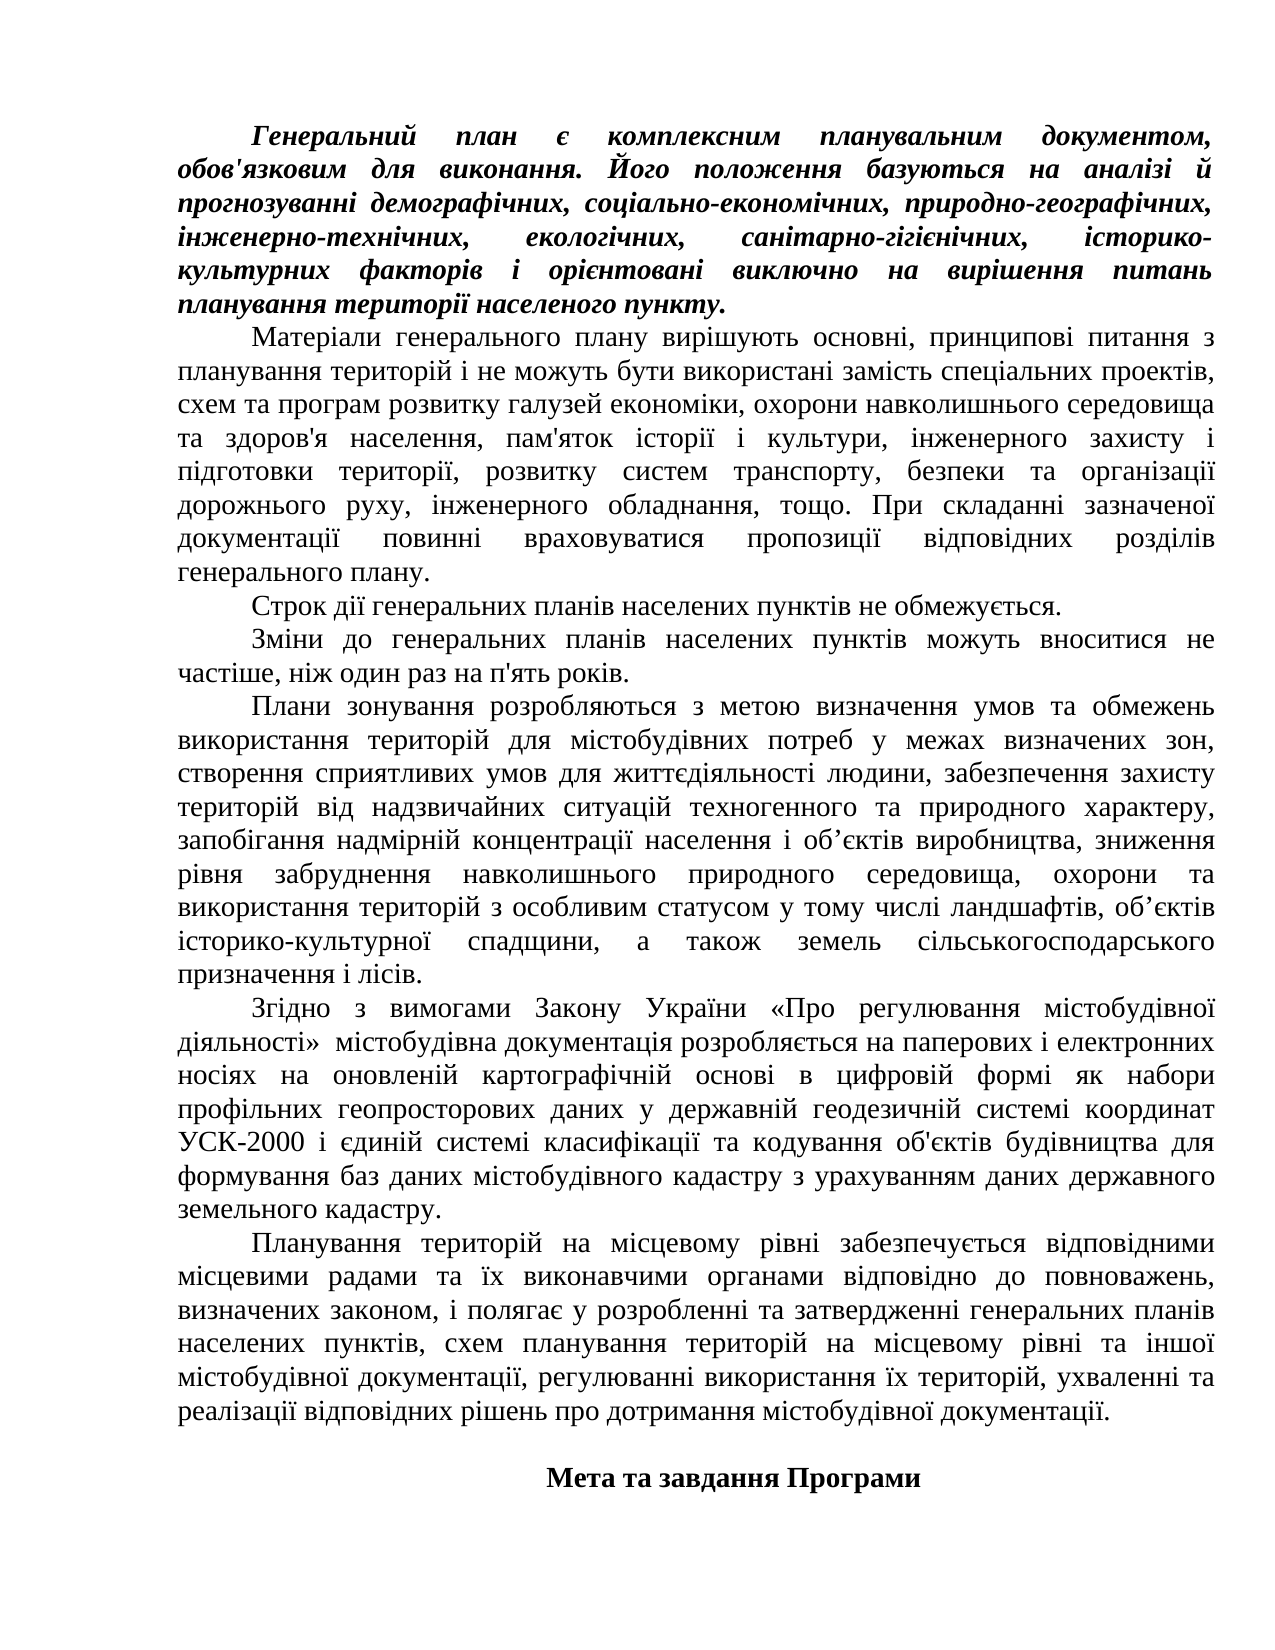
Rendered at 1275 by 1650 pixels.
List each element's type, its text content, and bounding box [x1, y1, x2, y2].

text Мета та завдання Програми [177, 1460, 1216, 1493]
text Плани зонування розробляються з метою визначення умов та обмежень використання територій для містобудівних потреб у межах визначених зон, створення сприятливих умов для життєдіяльності людини, забезпечення захисту територій від надзвичайних ситуацій техногенного та природного характеру, запобігання надмірній концентрації населення і об’єктів виробництва, зниження рівня забруднення навколишнього природного середовища, охорони та використання територій з особливим статусом у тому числі ландшафтів, об’єктів історико-культурної спадщини, а також земель сільськогосподарського призначення і лісів. [177, 688, 1216, 990]
text Планування територій на місцевому рівні забезпечується відповідними місцевими радами та їх виконавчими органами відповідно до повноважень, визначених законом, і полягає у розробленні та затвердженні генеральних планів населених пунктів, схем планування територій на місцевому рівні та іншої містобудівної документації, регулюванні використання їх територій, ухваленні та реалізації відповідних рішень про дотримання містобудівної документації. [177, 1225, 1216, 1426]
text Зміни до генеральних планів населених пунктів можуть вноситися не частіше, ніж один раз на п'ять років. [177, 621, 1216, 688]
text Строк дії генеральних планів населених пунктів не обмежується. [177, 588, 1216, 621]
text Згідно з вимогами Закону України «Про регулювання містобудівної діяльності» містобудівна документація розробляється на паперових і електронних носіях на оновленій картографічній основі в цифровій формі як набори профільних геопросторових даних у державній геодезичній системі координат УСК-2000 і єдиній системі класифікації та кодування об'єктів будівництва для формування баз даних містобудівного кадастру з урахуванням даних державного земельного кадастру. [177, 990, 1216, 1225]
text Генеральний план є комплексним планувальним документом, обов'язковим для виконання. Його положення базуються на аналізі й прогнозуванні демографічних, соціально-економічних, природно-географічних, інженерно-технічних, екологічних, санітарно-гігієнічних, історико-культурних факторів і орієнтовані виключно на вирішення питань планування території населеного пункту. [177, 118, 1216, 319]
text Матеріали генерального плану вирішують основні, принципові питання з планування територій i не можуть бути використані замість спеціальних проектів, схем та програм розвитку галузей економіки, охорони навколишнього середовища та здоров'я населення, пам'яток iсторiї i культури, інженерного захисту i підготовки території, розвитку систем транспорту, безпеки та органiзацiї дорожнього руху, інженерного обладнання, тощо. При складанні зазначеної документації повинні враховуватися пропозиції вiдповiдних роздiлiв генерального плану. [177, 319, 1216, 588]
